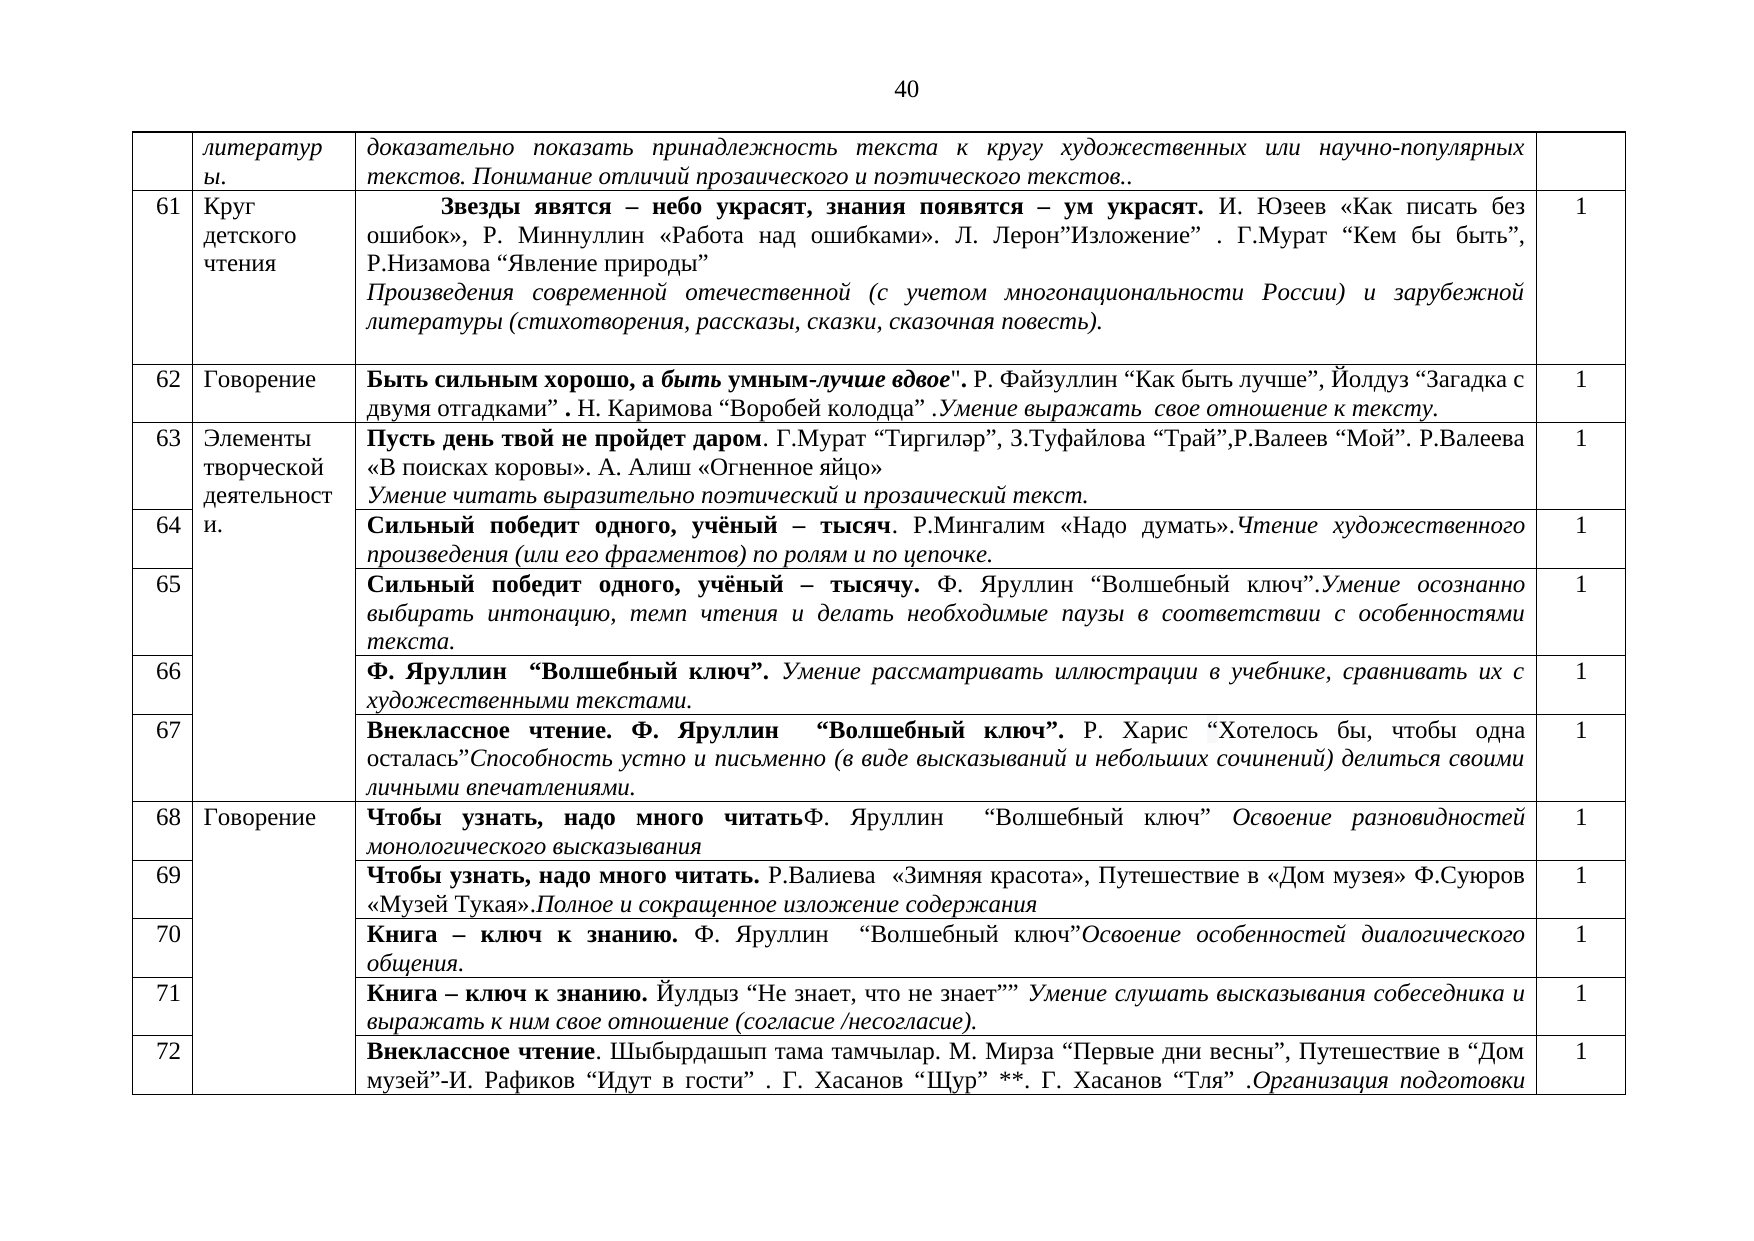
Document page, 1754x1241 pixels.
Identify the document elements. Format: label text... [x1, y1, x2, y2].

table_cell Круг детского чтения [193, 191, 355, 363]
table_cell 1 [1537, 802, 1625, 859]
table_cell Чтобы узнать, надо много читатьФ. Яруллин “Волшебный ключ” Освоение разновидностей монологического высказывания [356, 802, 1536, 859]
table_cell 72 [133, 1036, 192, 1094]
table_cell 1 [1537, 978, 1625, 1035]
table_cell 1 [1537, 656, 1625, 714]
table_cell 66 [133, 656, 192, 714]
table_cell Внеклассное чтение. Ф. Яруллин “Волшебный ключ”. Р. Харис “Хотелось бы, чтобы одна осталась”Способность устно и письменно (в виде высказываний и небольших сочинений) делиться своими личными впечатлениями. [356, 715, 1536, 801]
table_cell 1 [1537, 133, 1625, 190]
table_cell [356, 133, 1536, 190]
table_cell 1 [1537, 1036, 1625, 1094]
table_cell 63 [133, 423, 192, 509]
table_cell 1 [1537, 569, 1625, 655]
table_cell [356, 1036, 1536, 1094]
table_cell 1 [1537, 715, 1625, 801]
table_cell Пусть день твой не пройдет даром. Г.Мурат “Тиргиләр”, З.Туфайлова “Трай”,Р.Валеев “Мой”. Р.Валеева «В поисках коровы». А. Алиш «Огненное яйцо» Умение читать выразительно поэтический и прозаический текст. [356, 423, 1536, 509]
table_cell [193, 133, 355, 190]
table_cell Быть сильным хорошо, а быть умным-лучше вдвое". Р. Файзуллин “Как быть лучше”, Йолдуз “Загадка с двумя отгадками” . Н. Каримова “Воробей колодца” .Умение выражать свое отношение к тексту. [356, 365, 1536, 422]
table_cell Элементы творческой деятельности. [193, 423, 355, 801]
table_cell 60 [133, 133, 192, 190]
table_cell Ф. Яруллин “Волшебный ключ”. Умение рассматривать иллюстрации в учебнике, сравнивать их с художественными текстами. [356, 656, 1536, 714]
table_cell Говорение [193, 802, 355, 1094]
table_cell 1 [1537, 423, 1625, 509]
table_cell Книга – ключ к знанию. Йулдыз “Не знает, что не знает”” Умение слушать высказывания собеседника и выражать к ним свое отношение (согласие /несогласие). [356, 978, 1536, 1035]
table_cell Чтобы узнать, надо много читать. Р.Валиева «Зимняя красота», Путешествие в «Дом музея» Ф.Суюров «Музей Тукая».Полное и сокращенное изложение содержания [356, 861, 1536, 918]
table_cell 71 [133, 978, 192, 1035]
table_cell 69 [133, 861, 192, 918]
table_cell Звезды явятся – небо украсят, знания появятся – ум украсят. И. Юзеев «Как писать без ошибок», Р. Миннуллин «Работа над ошибками». Л. Лерон”Изложение” . Г.Мурат “Кем бы быть”, Р.Низамова “Явление природы” Произведения современной отечественной (с учетом многонациональности России) и зарубежной литературы (стихотворения, рассказы, сказки, сказочная повесть). [356, 191, 1536, 363]
table_cell 1 [1537, 191, 1625, 363]
table_cell 64 [133, 510, 192, 568]
table_cell 68 [133, 802, 192, 859]
table_cell Книга – ключ к знанию. Ф. Яруллин “Волшебный ключ”Освоение особенностей диалогического общения. [356, 919, 1536, 977]
table_cell 67 [133, 715, 192, 801]
table_cell 1 [1537, 365, 1625, 422]
table_cell 65 [133, 569, 192, 655]
table_cell Сильный победит одного, учёный – тысячу. Ф. Яруллин “Волшебный ключ”.Умение осознанно выбирать интонацию, темп чтения и делать необходимые паузы в соответствии с особенностями текста. [356, 569, 1536, 655]
table_cell 1 [1537, 510, 1625, 568]
table_cell 1 [1537, 861, 1625, 918]
table_cell 61 [133, 191, 192, 363]
table_cell 62 [133, 365, 192, 422]
table_cell 1 [1537, 919, 1625, 977]
table_cell 70 [133, 919, 192, 977]
table_cell Сильный победит одного, учёный – тысяч. Р.Мингалим «Надо думать».Чтение художественного произведения (или его фрагментов) по ролям и по цепочке. [356, 510, 1536, 568]
table_cell Говорение [193, 365, 355, 422]
